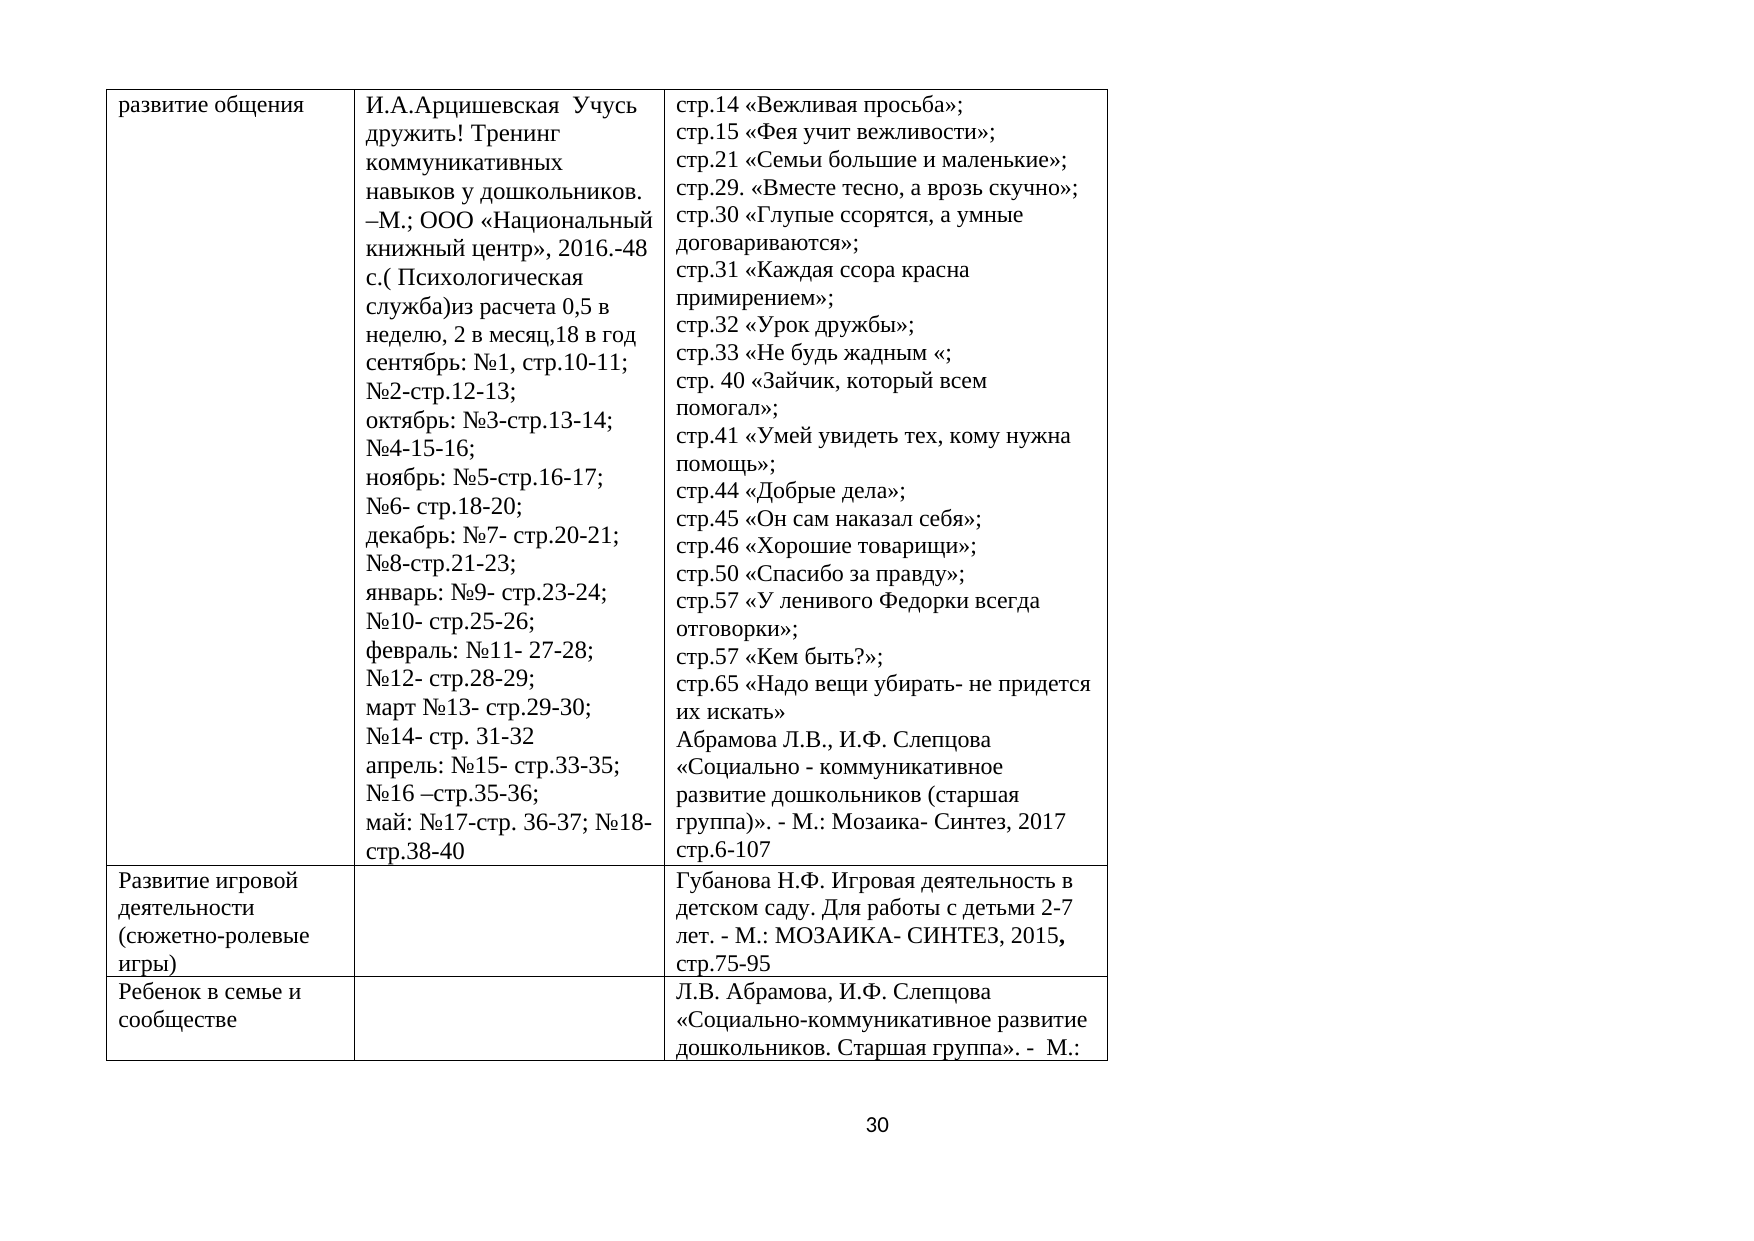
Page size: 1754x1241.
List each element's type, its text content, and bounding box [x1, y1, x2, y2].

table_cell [107, 90, 354, 865]
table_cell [665, 977, 1107, 1060]
table_cell Развитие игровой деятельности (сюжетно-ролевые игры) [107, 866, 354, 976]
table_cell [107, 977, 354, 1060]
table_cell [355, 866, 664, 976]
table_cell Губанова Н.Ф. Игровая деятельность в детском саду. Для работы с детьми 2-7 лет. - М.: МОЗАИКА- СИНТЕЗ, 2015, стр.75-95 [665, 866, 1107, 976]
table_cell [665, 90, 1107, 865]
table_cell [355, 90, 664, 865]
table_cell [355, 977, 664, 1060]
